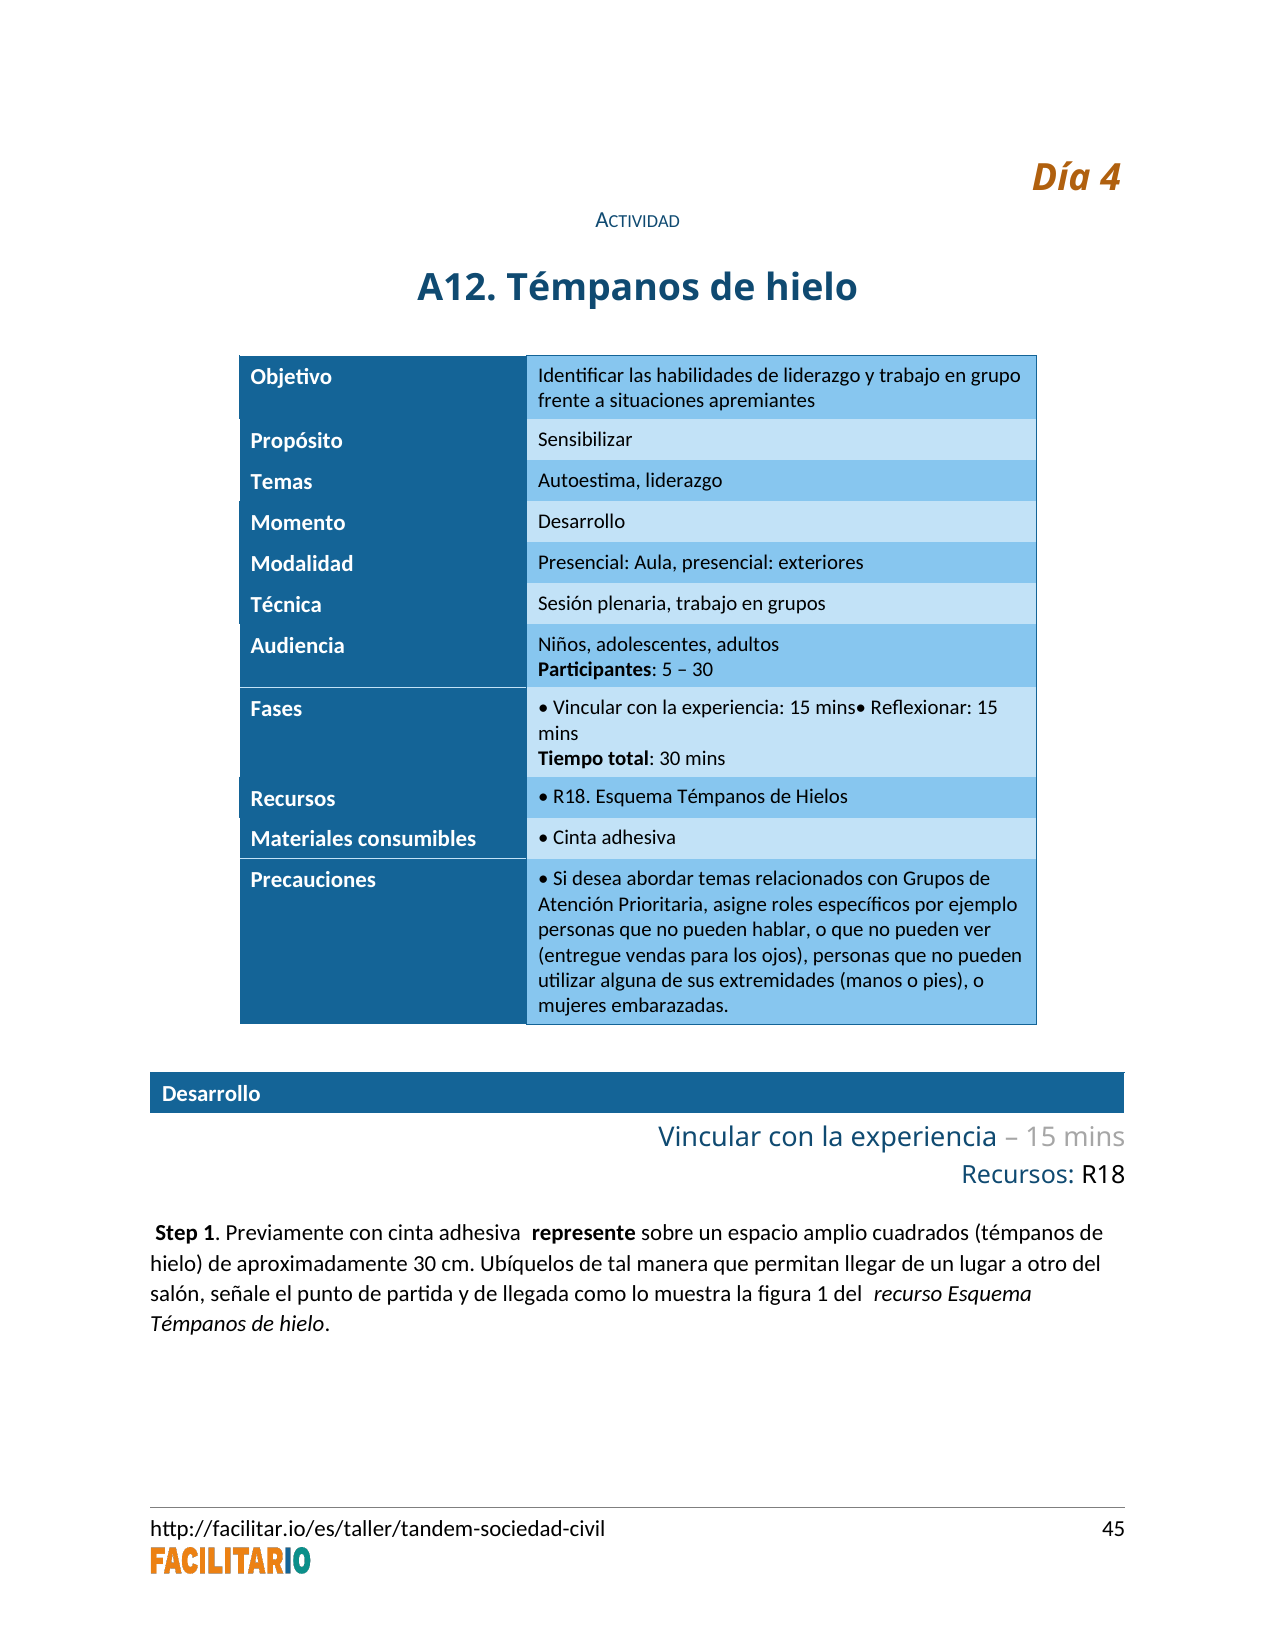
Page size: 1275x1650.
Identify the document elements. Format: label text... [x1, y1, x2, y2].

table_cell • Si desea abordar temas relacionados con Grupos de Atención Prioritaria, asigne roles específicos por ejemplo personas que no pueden hablar, o que no pueden ver (entregue vendas para los ojos), personas que no pueden utilizar alguna de sus extremidades (manos o pies), o mujeres embarazadas. [527, 859, 1036, 1024]
table_cell Sesión plenaria, trabajo en grupos [527, 583, 1036, 624]
table_cell Precauciones [240, 860, 526, 1024]
table_cell Momento [240, 502, 526, 542]
table_cell Niños, adolescentes, adultos Participantes: 5 – 30 [527, 624, 1036, 687]
table_cell Materiales consumibles [240, 819, 526, 858]
text Step 1. Previamente con cinta adhesiva represente sobre un espacio amplio cuadrados (témpanos de hielo) de aproximadamente 30 cm. Ubíquelos de tal manera que permitan llegar de un lugar a otro del salón, señale el punto de partida y de llegada como lo muestra la figura 1 del recurso Esquema Témpanos de hielo. [150, 1218, 1125, 1337]
table_cell Técnica [240, 584, 526, 624]
subtitle Vincular con la experiencia – 15 mins [150, 1117, 1125, 1154]
text Actividad [150, 205, 1125, 233]
table_cell Fases [240, 689, 526, 777]
table_cell Modalidad [240, 543, 526, 583]
table_header Objetivo [240, 356, 526, 419]
table_header Desarrollo [151, 1073, 1124, 1113]
table_cell Propósito [240, 420, 526, 460]
table_cell • Vincular con la experiencia: 15 mins Tiempo total: 30 mins [527, 688, 1036, 777]
table_cell Presencial: Aula, presencial: exteriores [527, 542, 1036, 583]
table_header Identificar las habilidades de liderazgo y trabajo en grupo frente a situaciones apremiantes [527, 356, 1036, 419]
text Recursos: R18 [150, 1157, 1125, 1191]
picture [145, 1544, 315, 1576]
table_cell Autoestima, liderazgo [527, 460, 1036, 501]
table_cell Temas [240, 461, 526, 501]
subtitle Día 4 [150, 150, 1125, 201]
table_cell Sensibilizar [527, 419, 1036, 460]
subtitle A12. Témpanos de hielo [150, 260, 1125, 311]
table_cell Audiencia [240, 625, 526, 687]
table_cell Recursos [240, 778, 526, 818]
table_cell • R18. Esquema Témpanos de Hielos [527, 777, 1036, 818]
table_cell • Cinta adhesiva [527, 818, 1036, 858]
table_cell Desarrollo [527, 501, 1036, 542]
